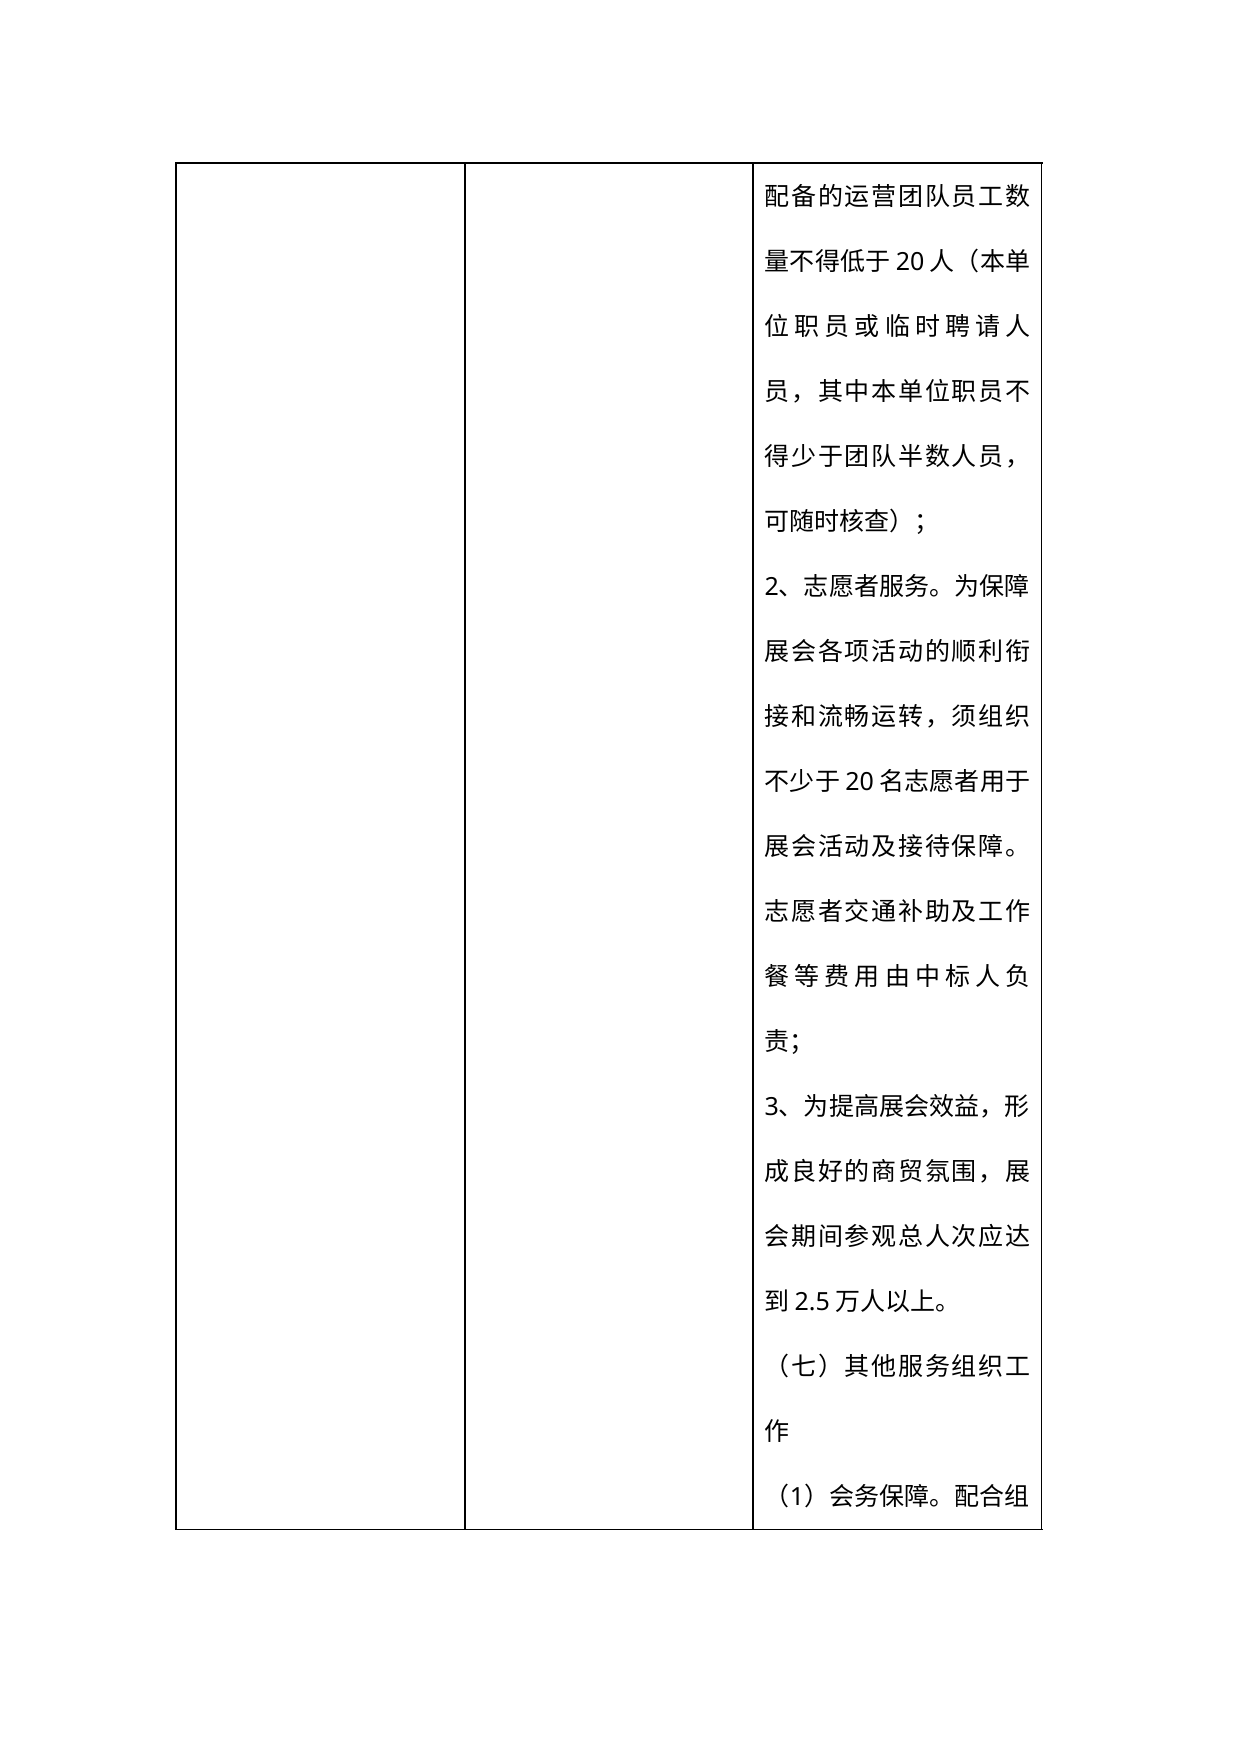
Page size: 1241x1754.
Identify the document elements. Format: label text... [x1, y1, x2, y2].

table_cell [754, 164, 1041, 1528]
table_cell [466, 164, 752, 1528]
table_cell 1 [177, 164, 464, 1528]
